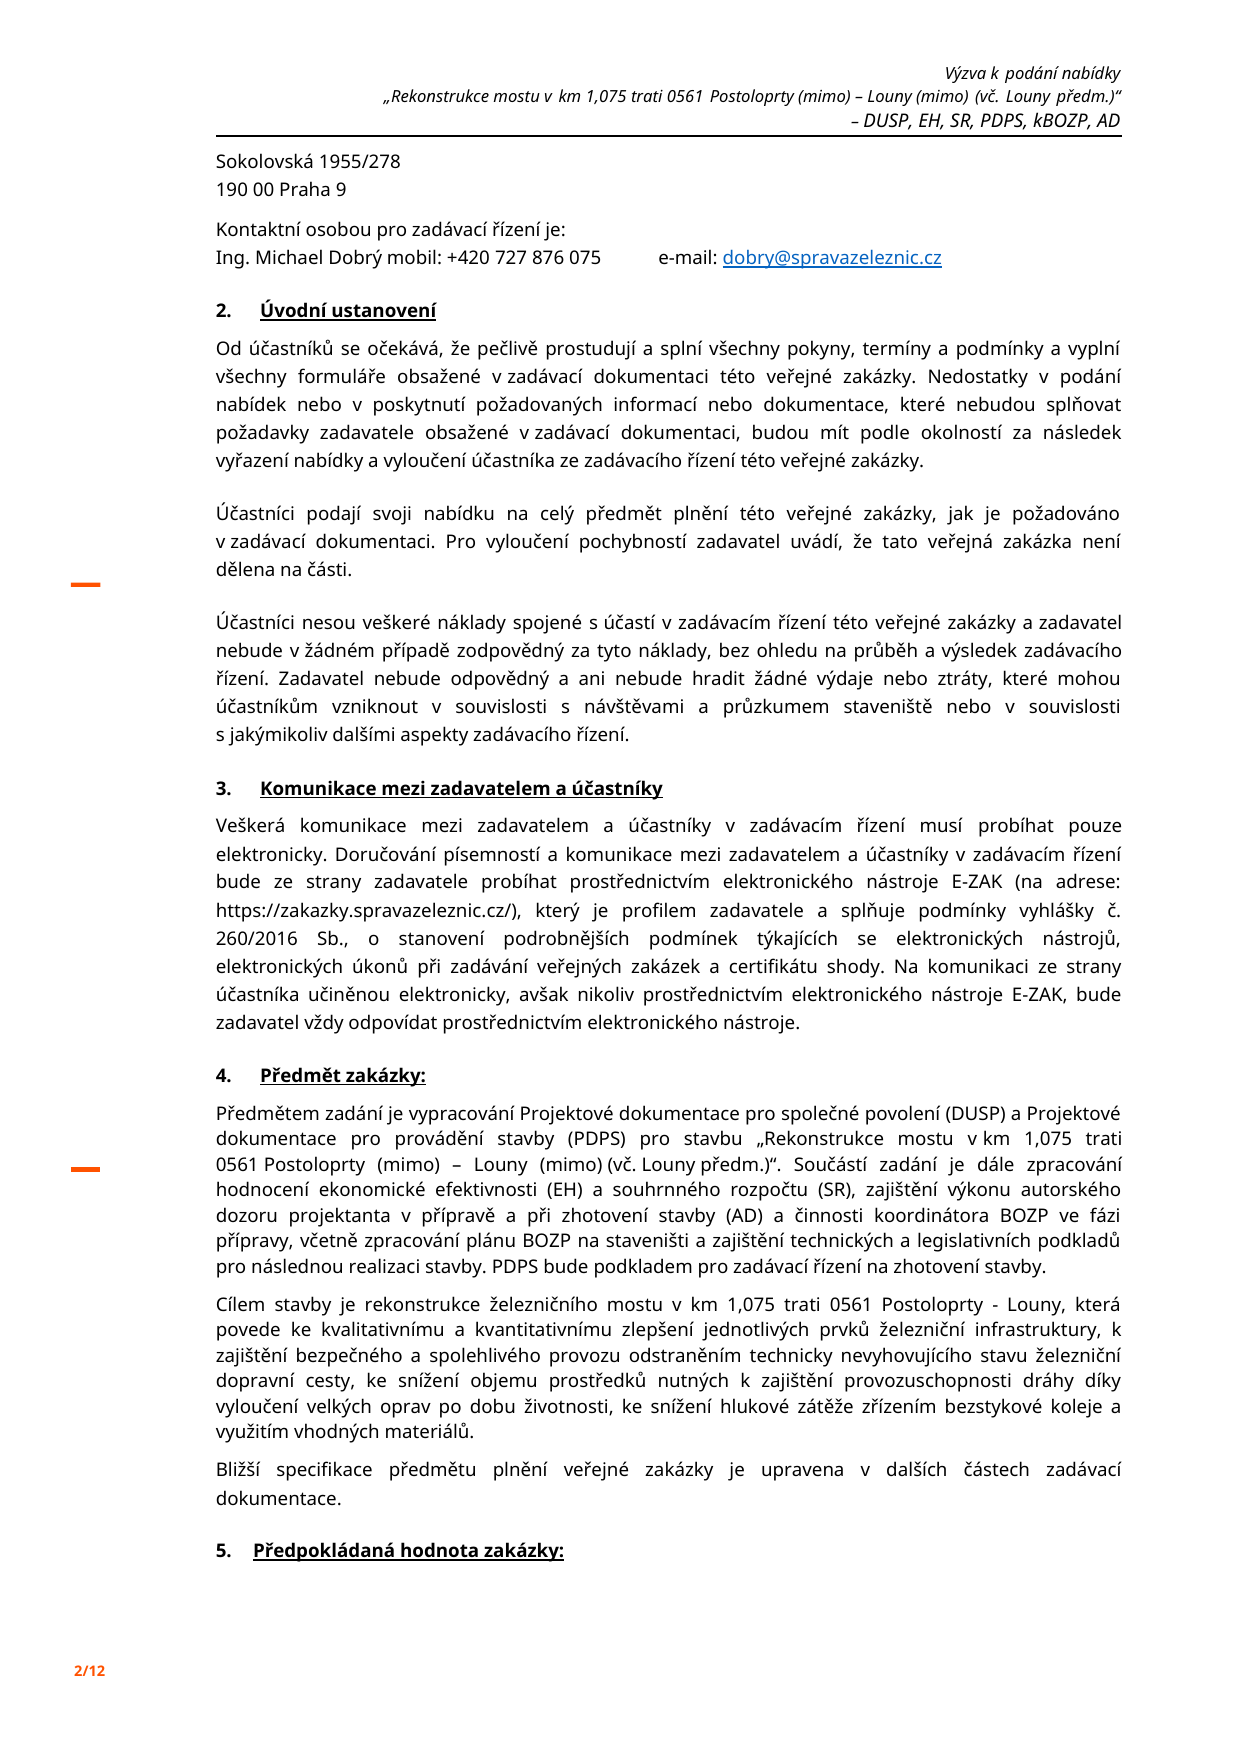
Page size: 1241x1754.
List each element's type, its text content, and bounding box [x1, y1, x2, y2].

text Veškerá komunikace mezi zadavatelem a účastníky v zadávacím řízení musí probíhat pouze elektronicky. Doručování písemností a komunikace mezi zadavatelem a účastníky v zadávacím řízení bude ze strany zadavatele probíhat prostřednictvím elektronického nástroje E-ZAK (na adrese: https://zakazky.spravazeleznic.cz/), který je profilem zadavatele a splňuje podmínky vyhlášky č. 260/2016 Sb., o stanovení podrobnějších podmínek týkajících se elektronických nástrojů, elektronických úkonů při zadávání veřejných zakázek a certifikátu shody. Na komunikaci ze strany účastníka učiněnou elektronicky, avšak nikoliv prostřednictvím elektronického nástroje E-ZAK, bude zadavatel vždy odpovídat prostřednictvím elektronického nástroje. [216, 813, 1122, 1034]
list Předpokládaná hodnota zakázky: [216, 1538, 1122, 1563]
text Bližší specifikace předmětu plnění veřejné zakázky je upravena v dalších částech zadávací dokumentace. [216, 1457, 1122, 1510]
text Účastníci podají svoji nabídku na celý předmět plnění této veřejné zakázky, jak je požadováno v zadávací dokumentaci. Pro vyloučení pochybností zadavatel uvádí, že tato veřejná zakázka není dělena na části. [216, 501, 1122, 582]
text Kontaktní osobou pro zadávací řízení je: [216, 216, 1122, 242]
list Předmětem zadání je vypracování Projektové dokumentace pro společné povolení (DUSP) a Projektové dokumentace pro provádění stavby (PDPS) pro stavbu „Rekonstrukce mostu v km 1,075 trati 0561 Postoloprty (mimo) – Louny (mimo) (vč. Louny předm.)“. Součástí zadání je dále zpracování hodnocení ekonomické efektivnosti (EH) a souhrnného rozpočtu (SR), zajištění výkonu autorského dozoru projektanta v přípravě a při zhotovení stavby (AD) a činnosti koordinátora BOZP ve fázi přípravy, včetně zpracování plánu BOZP na staveništi a zajištění technických a legislativních podkladů pro následnou realizaci stavby. PDPS bude podkladem pro zadávací řízení na zhotovení stavby. [216, 1100, 1122, 1279]
text Cílem stavby je rekonstrukce železničního mostu v km 1,075 trati 0561 Postoloprty - Louny, která povede ke kvalitativnímu a kvantitativnímu zlepšení jednotlivých prvků železniční infrastruktury, k zajištění bezpečného a spolehlivého provozu odstraněním technicky nevyhovujícího stavu železniční dopravní cesty, ke snížení objemu prostředků nutných k zajištění provozuschopnosti dráhy díky vyloučení velkých oprav po dobu životnosti, ke snížení hlukové zátěže zřízením bezstykové koleje a využitím vhodných materiálů. [216, 1291, 1122, 1444]
text Účastníci nesou veškeré náklady spojené s účastí v zadávacím řízení této veřejné zakázky a zadavatel nebude v žádném případě zodpovědný za tyto náklady, bez ohledu na průběh a výsledek zadávacího řízení. Zadavatel nebude odpovědný a ani nebude hradit žádné výdaje nebo ztráty, které mohou účastníkům vzniknout v souvislosti s návštěvami a průzkumem staveniště nebo v souvislosti s jakýmikoliv dalšími aspekty zadávacího řízení. [216, 610, 1122, 747]
text 190 00 Praha 9 [216, 176, 1122, 201]
text Ing. Michael Dobrý mobil: +420 727 876 075 e-mail: dobry@spravazeleznic.cz [216, 244, 1122, 270]
text Od účastníků se očekává, že pečlivě prostudují a splní všechny pokyny, termíny a podmínky a vyplní všechny formuláře obsažené v zadávací dokumentaci této veřejné zakázky. Nedostatky v podání nabídek nebo v poskytnutí požadovaných informací nebo dokumentace, které nebudou splňovat požadavky zadavatele obsažené v zadávací dokumentaci, budou mít podle okolností za následek vyřazení nabídky a vyloučení účastníka ze zadávacího řízení této veřejné zakázky. [216, 336, 1122, 473]
list Komunikace mezi zadavatelem a účastníky [216, 775, 1122, 800]
list Úvodní ustanovení [216, 297, 1122, 323]
list Předmět zakázky: [216, 1062, 1122, 1087]
text Sokolovská 1955/278 [216, 148, 1122, 173]
